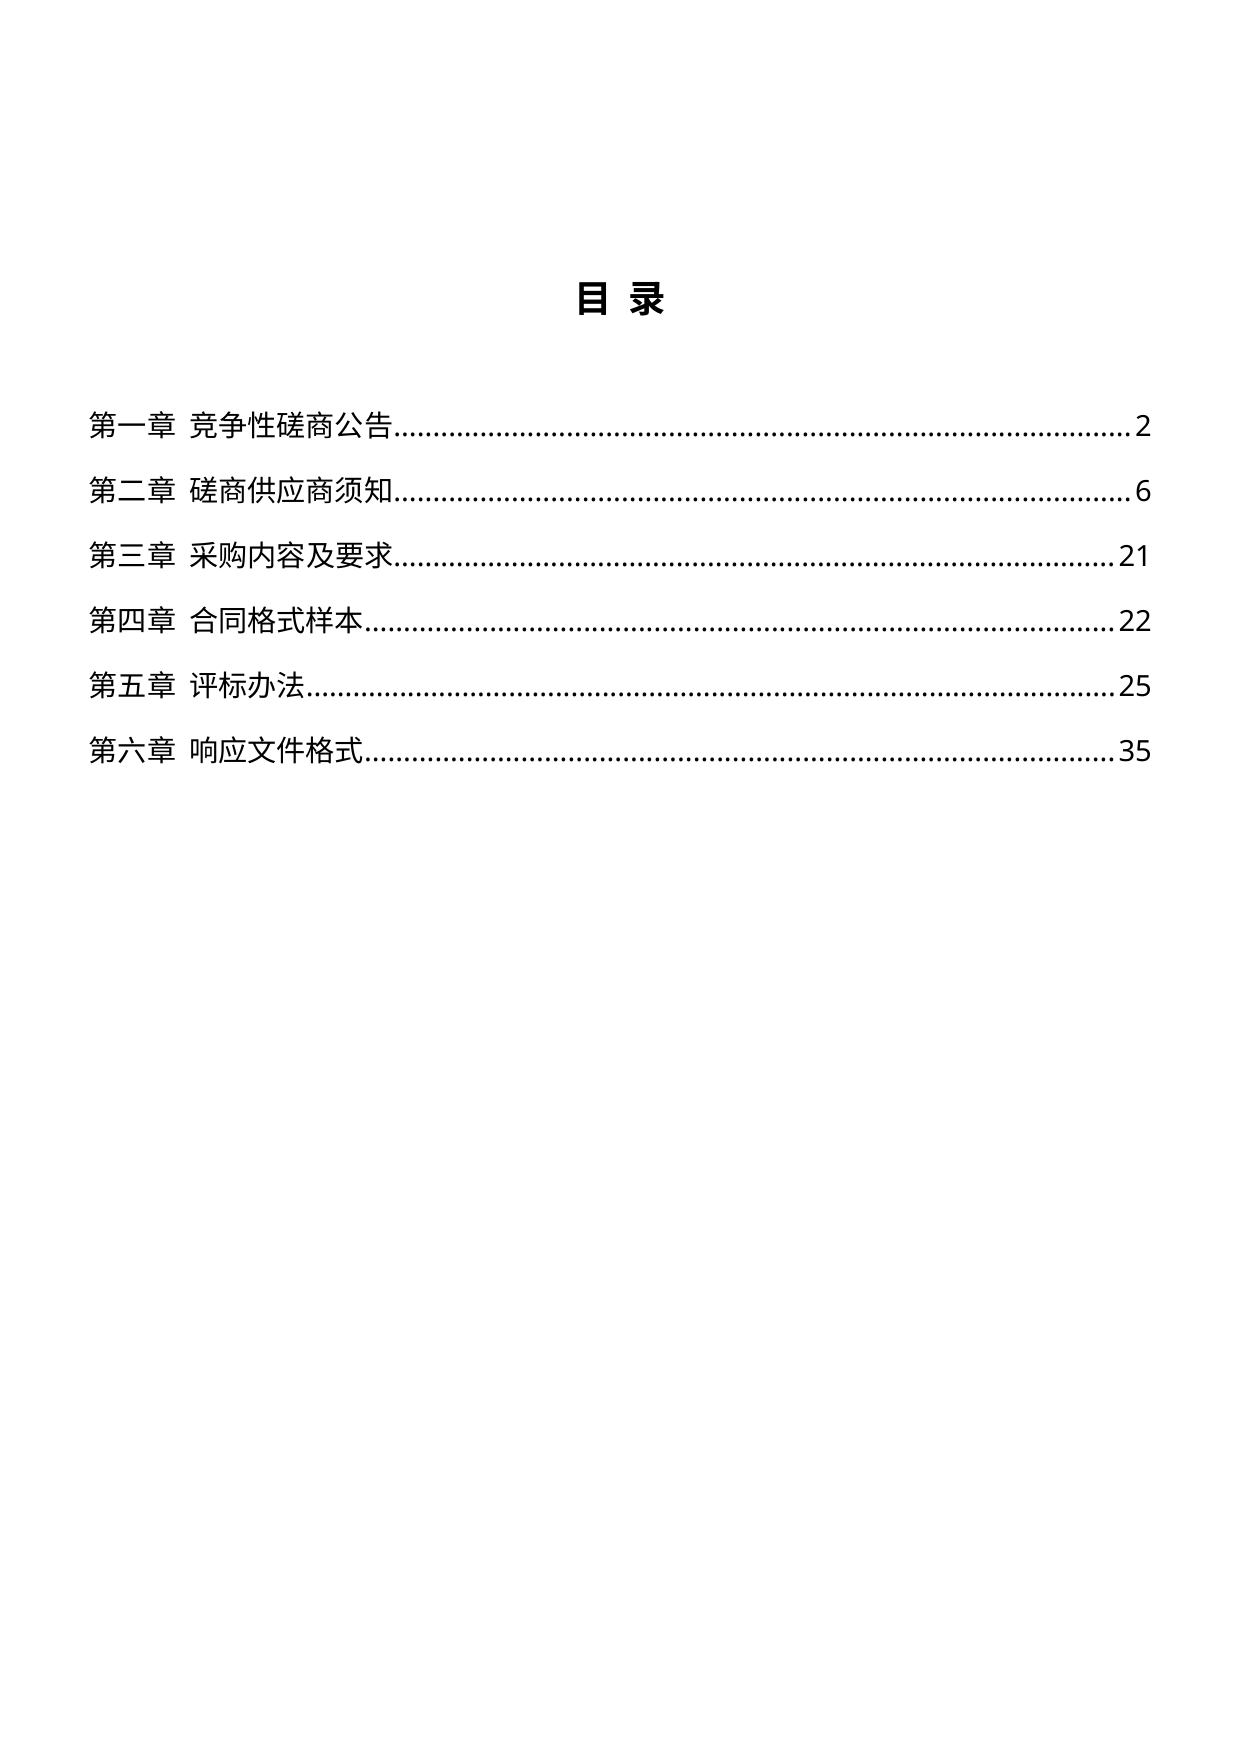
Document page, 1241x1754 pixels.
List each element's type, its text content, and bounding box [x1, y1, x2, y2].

text 目 录 [88, 264, 1152, 329]
